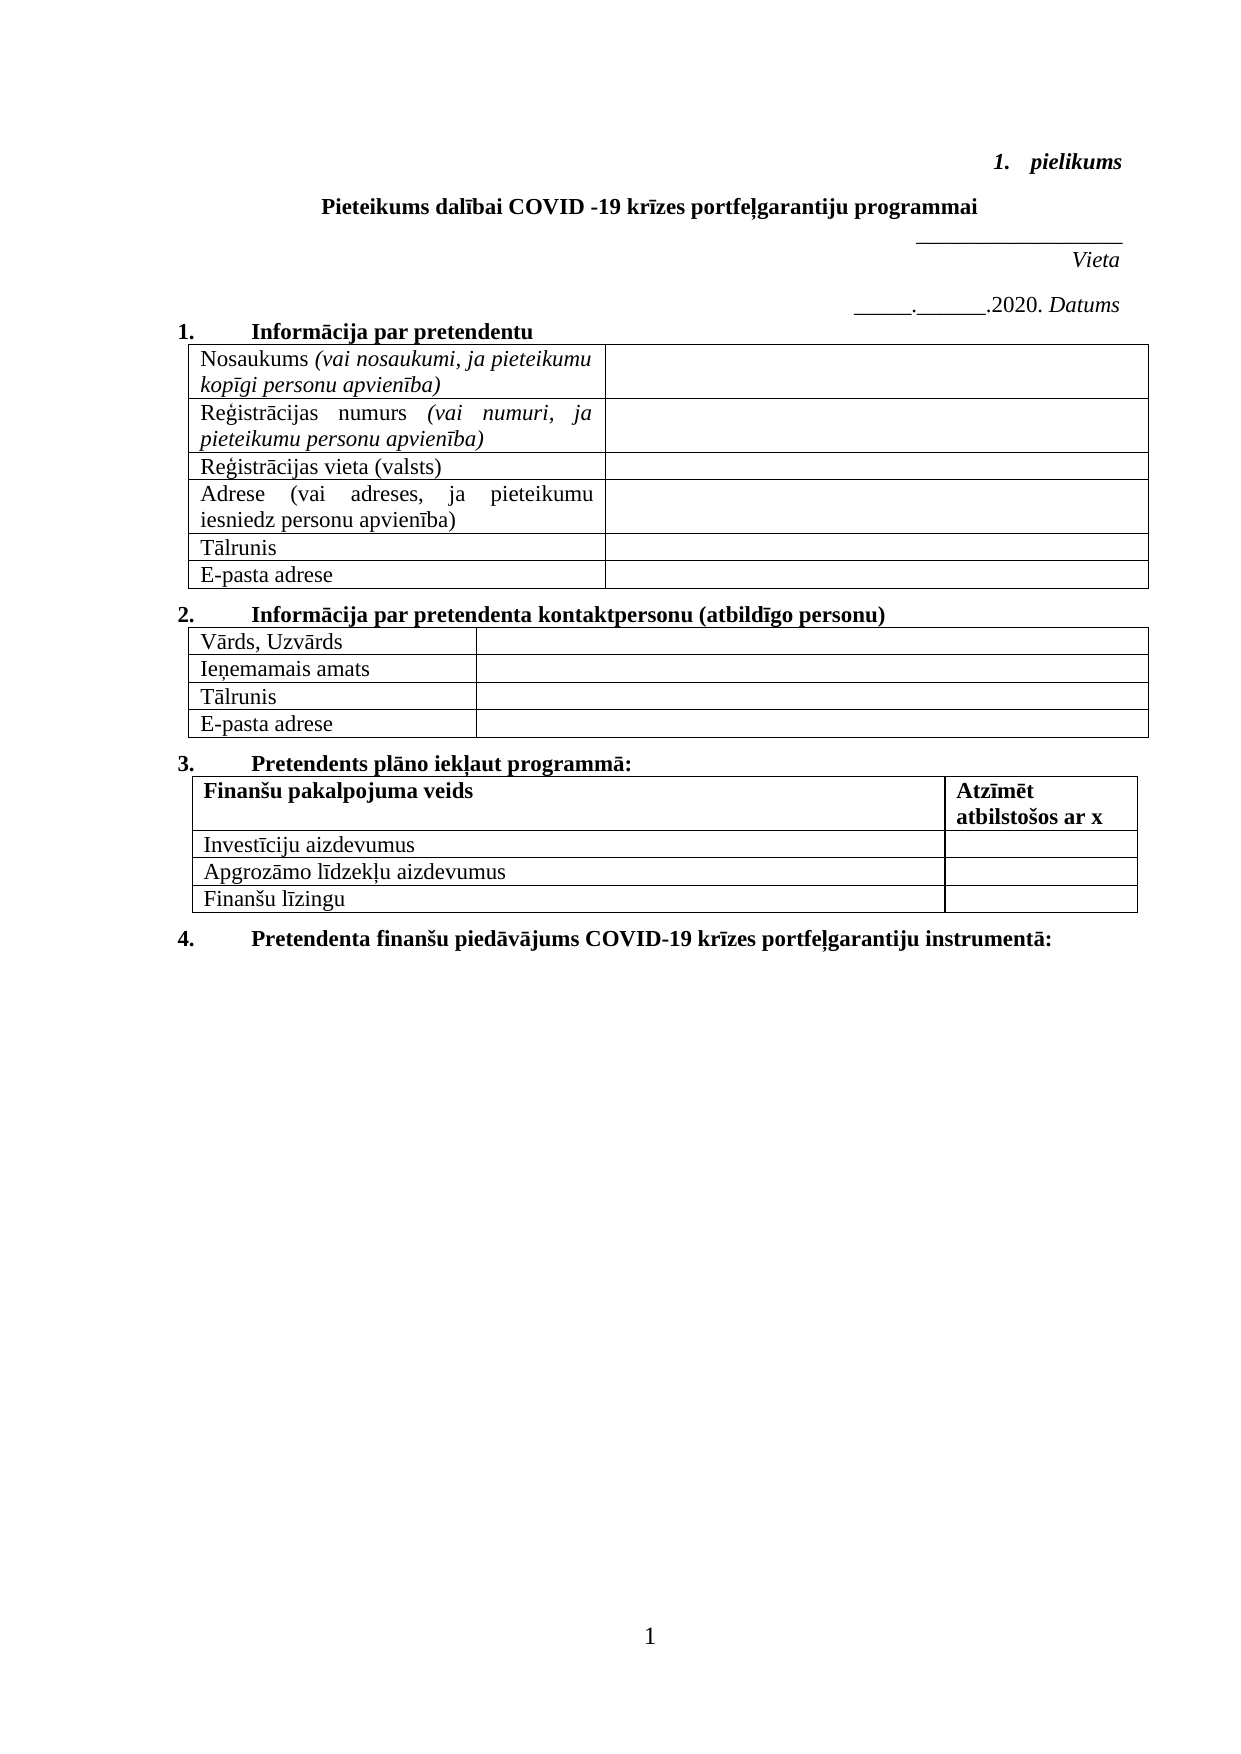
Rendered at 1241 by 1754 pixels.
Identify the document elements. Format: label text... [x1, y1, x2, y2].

list Informācija par pretendenta kontaktpersonu (atbildīgo personu) [177, 601, 1122, 627]
table_cell [606, 453, 1148, 479]
table_cell Ieņemamais amats [189, 655, 476, 682]
table_cell [606, 399, 1148, 452]
table_cell Tālrunis [189, 683, 476, 709]
table_header Nosaukums (vai nosaukumi, ja pieteikumu kopīgi personu apvienība) [189, 345, 605, 398]
table_cell Investīciju aizdevumus [193, 831, 944, 857]
table_cell [946, 886, 1137, 912]
text Pieteikums dalībai COVID -19 krīzes portfeļgarantiju programmai [177, 193, 1122, 219]
table_header Finanšu pakalpojuma veids [193, 777, 944, 830]
table_cell Tālrunis [189, 534, 605, 560]
table_header Vārds, Uzvārds [189, 628, 476, 654]
table_header [477, 628, 1148, 654]
table_cell E-pasta adrese [189, 561, 605, 588]
table_cell [606, 480, 1148, 533]
table_cell Adrese (vai adreses, ja pieteikumu iesniedz personu apvienība) [189, 480, 605, 533]
list _____.______.2020. Datums [177, 291, 1122, 318]
table_cell Reģistrācijas numurs (vai numuri, ja pieteikumu personu apvienība) [189, 399, 605, 452]
list pielikums [215, 148, 1122, 174]
table_cell [477, 710, 1148, 737]
list Pretendenta finanšu piedāvājums COVID-19 krīzes portfeļgarantiju instrumentā: [177, 925, 1122, 951]
table_header [606, 345, 1148, 398]
table_cell [946, 831, 1137, 857]
list Vieta [177, 246, 1122, 272]
table_cell Finanšu līzingu [193, 886, 944, 912]
table_cell [477, 683, 1148, 709]
table_cell Apgrozāmo līdzekļu aizdevumus [193, 858, 944, 884]
table_cell [606, 534, 1148, 560]
list Informācija par pretendentu [177, 318, 1122, 344]
table_header Atzīmēt atbilstošos ar x [946, 777, 1137, 830]
list __________________ [177, 219, 1122, 246]
table_cell E-pasta adrese [189, 710, 476, 737]
table_cell [477, 655, 1148, 682]
table_cell [946, 858, 1137, 884]
table_cell Reģistrācijas vieta (valsts) [189, 453, 605, 479]
list Pretendents plāno iekļaut programmā: [177, 749, 1122, 776]
table_cell [606, 561, 1148, 588]
